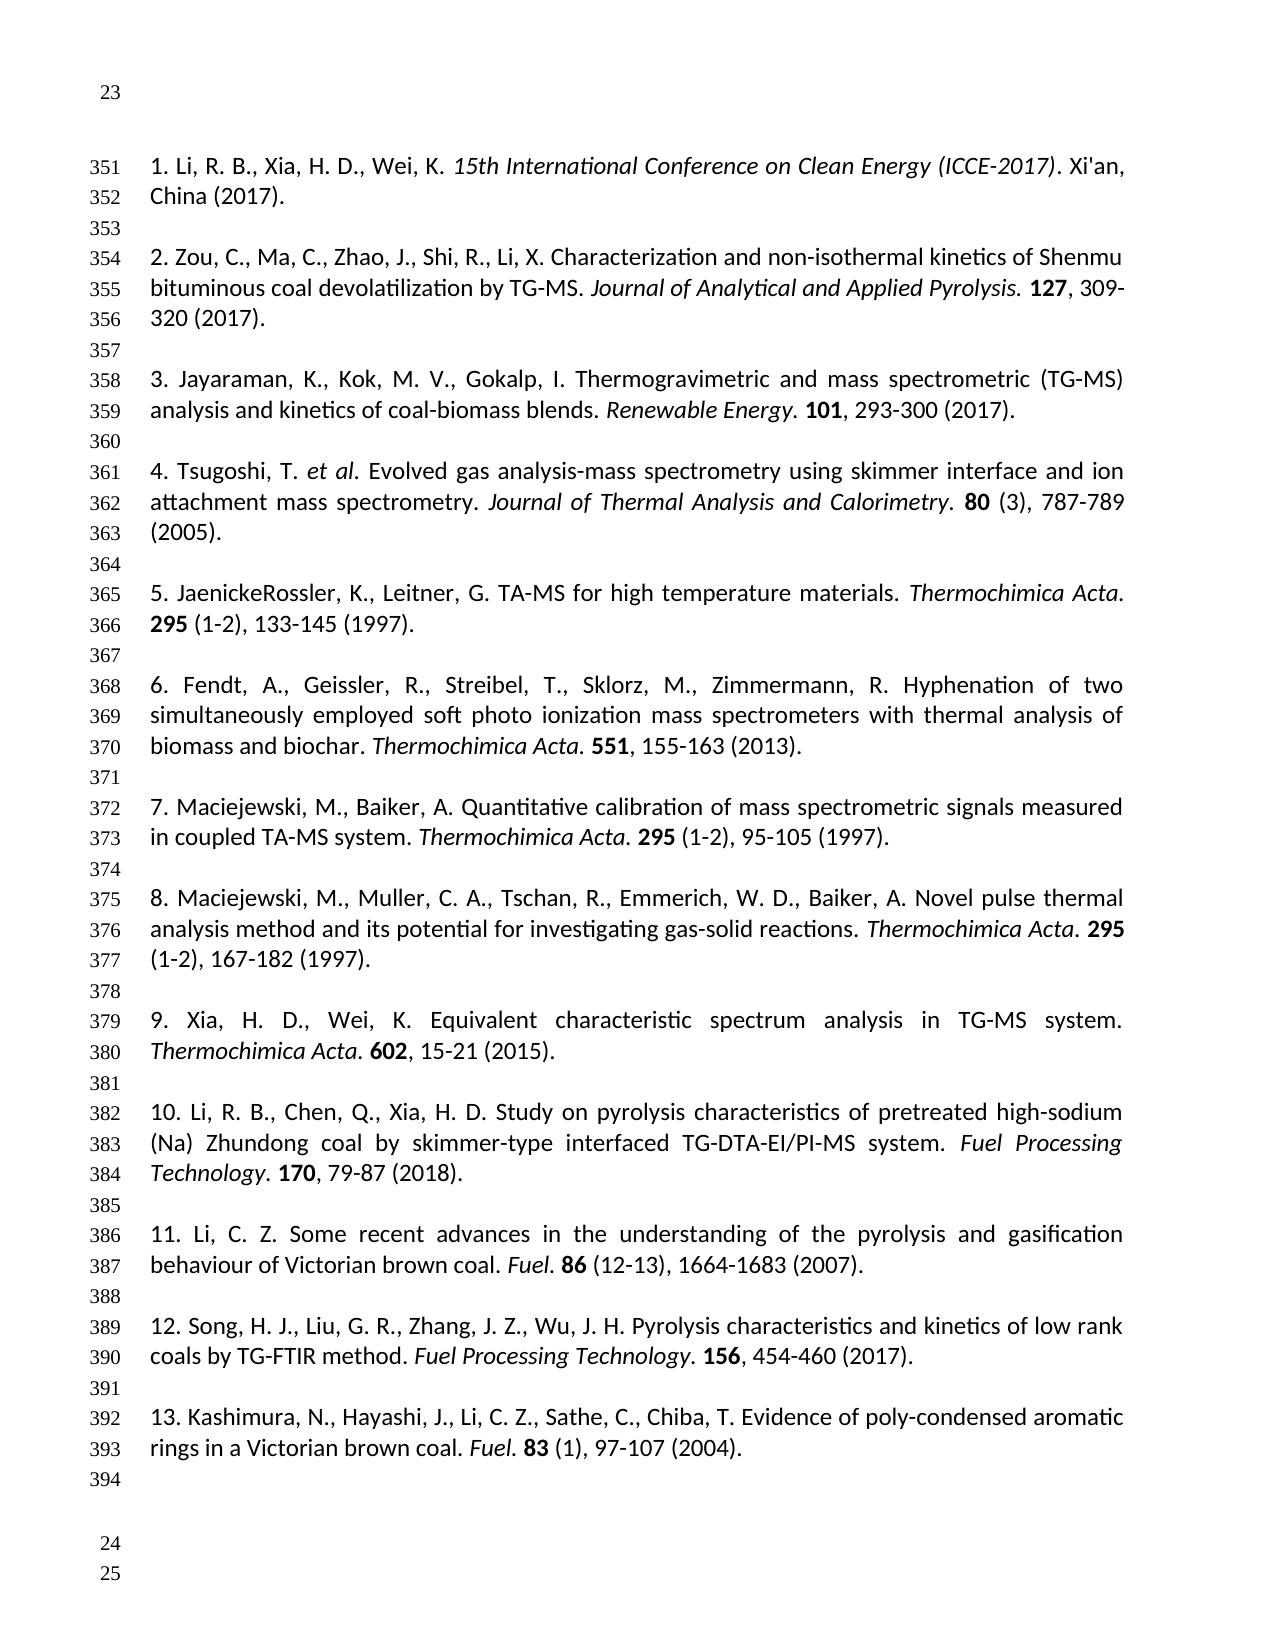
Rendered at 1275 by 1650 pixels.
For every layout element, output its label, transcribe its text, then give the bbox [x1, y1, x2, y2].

text 3. Jayaraman, K., Kok, M. V., Gokalp, I. Thermogravimetric and mass spectrometric (TG-MS) analysis and kinetics of coal-biomass blends. Renewable Energy. 101, 293-300 (2017). [150, 364, 1125, 425]
text 7. Maciejewski, M., Baiker, A. Quantitative calibration of mass spectrometric signals measured in coupled TA-MS system. Thermochimica Acta. 295 (1-2), 95-105 (1997). [150, 791, 1125, 852]
text 6. Fendt, A., Geissler, R., Streibel, T., Sklorz, M., Zimmermann, R. Hyphenation of two simultaneously employed soft photo ionization mass spectrometers with thermal analysis of biomass and biochar. Thermochimica Acta. 551, 155-163 (2013). [150, 669, 1125, 760]
text 13. Kashimura, N., Hayashi, J., Li, C. Z., Sathe, C., Chiba, T. Evidence of poly-condensed aromatic rings in a Victorian brown coal. Fuel. 83 (1), 97-107 (2004). [150, 1401, 1125, 1462]
text 11. Li, C. Z. Some recent advances in the understanding of the pyrolysis and gasification behaviour of Victorian brown coal. Fuel. 86 (12-13), 1664-1683 (2007). [150, 1218, 1125, 1279]
text 1. Li, R. B., Xia, H. D., Wei, K. 15th International Conference on Clean Energy (ICCE-2017). Xi'an, China (2017). [150, 150, 1125, 211]
text 4. Tsugoshi, T. et al. Evolved gas analysis-mass spectrometry using skimmer interface and ion attachment mass spectrometry. Journal of Thermal Analysis and Calorimetry. 80 (3), 787-789 (2005). [150, 455, 1125, 547]
text 12. Song, H. J., Liu, G. R., Zhang, J. Z., Wu, J. H. Pyrolysis characteristics and kinetics of low rank coals by TG-FTIR method. Fuel Processing Technology. 156, 454-460 (2017). [150, 1310, 1125, 1371]
text 5. JaenickeRossler, K., Leitner, G. TA-MS for high temperature materials. Thermochimica Acta. 295 (1-2), 133-145 (1997). [150, 577, 1125, 638]
text 10. Li, R. B., Chen, Q., Xia, H. D. Study on pyrolysis characteristics of pretreated high-sodium (Na) Zhundong coal by skimmer-type interfaced TG-DTA-EI/PI-MS system. Fuel Processing Technology. 170, 79-87 (2018). [150, 1096, 1125, 1188]
text 9. Xia, H. D., Wei, K. Equivalent characteristic spectrum analysis in TG-MS system. Thermochimica Acta. 602, 15-21 (2015). [150, 1004, 1125, 1066]
text 8. Maciejewski, M., Muller, C. A., Tschan, R., Emmerich, W. D., Baiker, A. Novel pulse thermal analysis method and its potential for investigating gas-solid reactions. Thermochimica Acta. 295 (1-2), 167-182 (1997). [150, 882, 1125, 974]
text 2. Zou, C., Ma, C., Zhao, J., Shi, R., Li, X. Characterization and non-isothermal kinetics of Shenmu bituminous coal devolatilization by TG-MS. Journal of Analytical and Applied Pyrolysis. 127, 309-320 (2017). [150, 242, 1125, 333]
